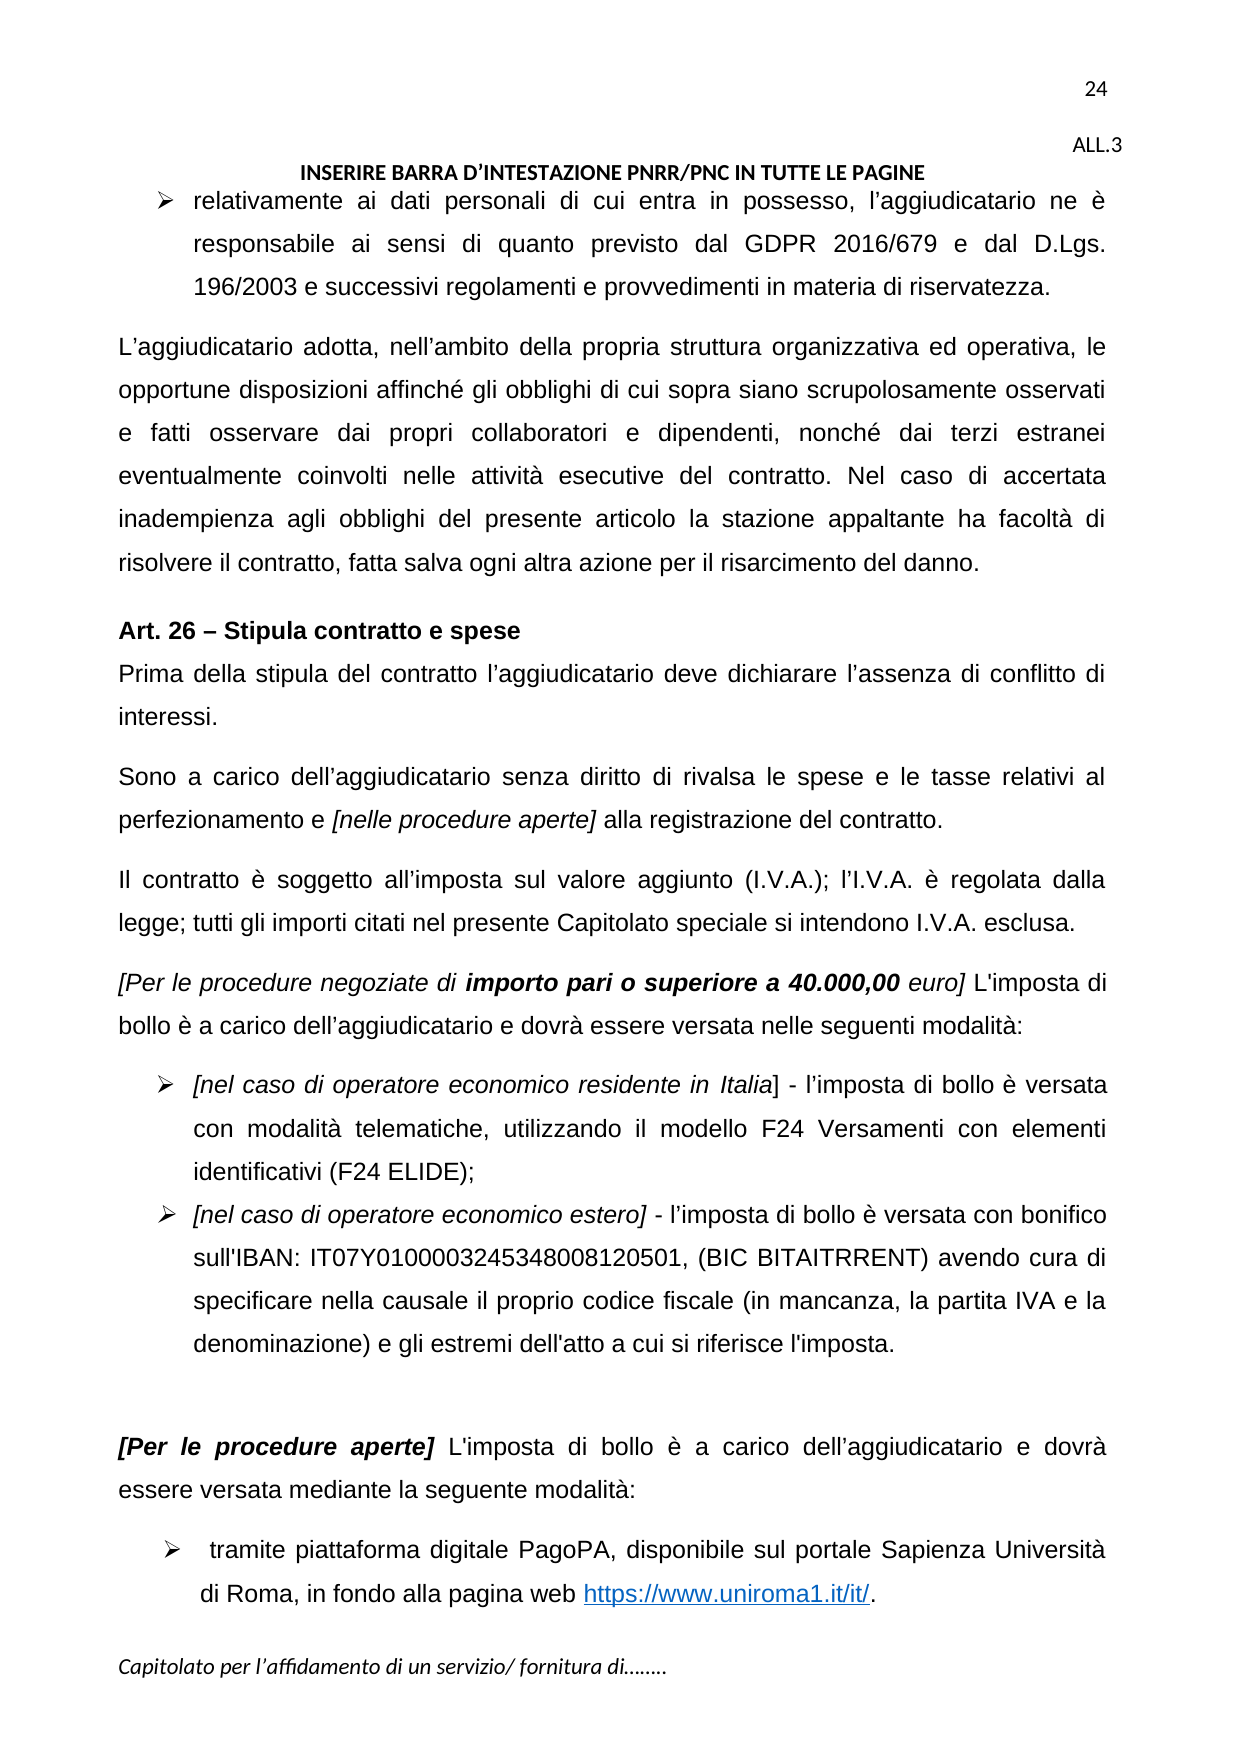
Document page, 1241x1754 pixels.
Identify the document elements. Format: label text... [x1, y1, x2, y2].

text Il contratto è soggetto all’imposta sul valore aggiunto (I.V.A.); l’I.V.A. è regolata dalla legge; tutti gli importi citati nel presente Capitolato speciale si intendono I.V.A. esclusa. [118, 865, 1107, 937]
list relativamente ai dati personali di cui entra in possesso, l’aggiudicatario ne è responsabile ai sensi di quanto previsto dal GDPR 2016/679 e dal D.Lgs. 196/2003 e successivi regolamenti e provvedimenti in materia di riservatezza. [156, 186, 1107, 301]
text Prima della stipula del contratto l’aggiudicatario deve dichiarare l’assenza di conflitto di interessi. [118, 659, 1107, 731]
text [Per le procedure negoziate di importo pari o superiore a 40.000,00 euro] L'imposta di bollo è a carico dell’aggiudicatario e dovrà essere versata nelle seguenti modalità: [118, 968, 1107, 1039]
list tramite piattaforma digitale PagoPA, disponibile sul portale Sapienza Università di Roma, in fondo alla pagina web https://www.uniroma1.it/it/. [162, 1535, 1107, 1607]
list [nel caso di operatore economico residente in Italia] - l’imposta di bollo è versata con modalità telematiche, utilizzando il modello F24 Versamenti con elementi identificativi (F24 ELIDE); [156, 1071, 1107, 1186]
text [Per le procedure aperte] L'imposta di bollo è a carico dell’aggiudicatario e dovrà essere versata mediante la seguente modalità: [118, 1432, 1107, 1504]
list [nel caso di operatore economico estero] - l’imposta di bollo è versata con bonifico sull'IBAN: IT07Y0100003245348008120501, (BIC BITAITRRENT) avendo cura di specificare nella causale il proprio codice fiscale (in mancanza, la partita IVA e la denominazione) e gli estremi dell'atto a cui si riferisce l'imposta. [156, 1200, 1107, 1358]
text Sono a carico dell’aggiudicatario senza diritto di rivalsa le spese e le tasse relativi al perfezionamento e [nelle procedure aperte] alla registrazione del contratto. [118, 762, 1107, 834]
text Art. 26 – Stipula contratto e spese [118, 616, 1107, 644]
text L’aggiudicatario adotta, nell’ambito della propria struttura organizzativa ed operativa, le opportune disposizioni affinché gli obblighi di cui sopra siano scrupolosamente osservati e fatti osservare dai propri collaboratori e dipendenti, nonché dai terzi estranei eventualmente coinvolti nelle attività esecutive del contratto. Nel caso di accertata inadempienza agli obblighi del presente articolo la stazione appaltante ha facoltà di risolvere il contratto, fatta salva ogni altra azione per il risarcimento del danno. [118, 332, 1107, 576]
